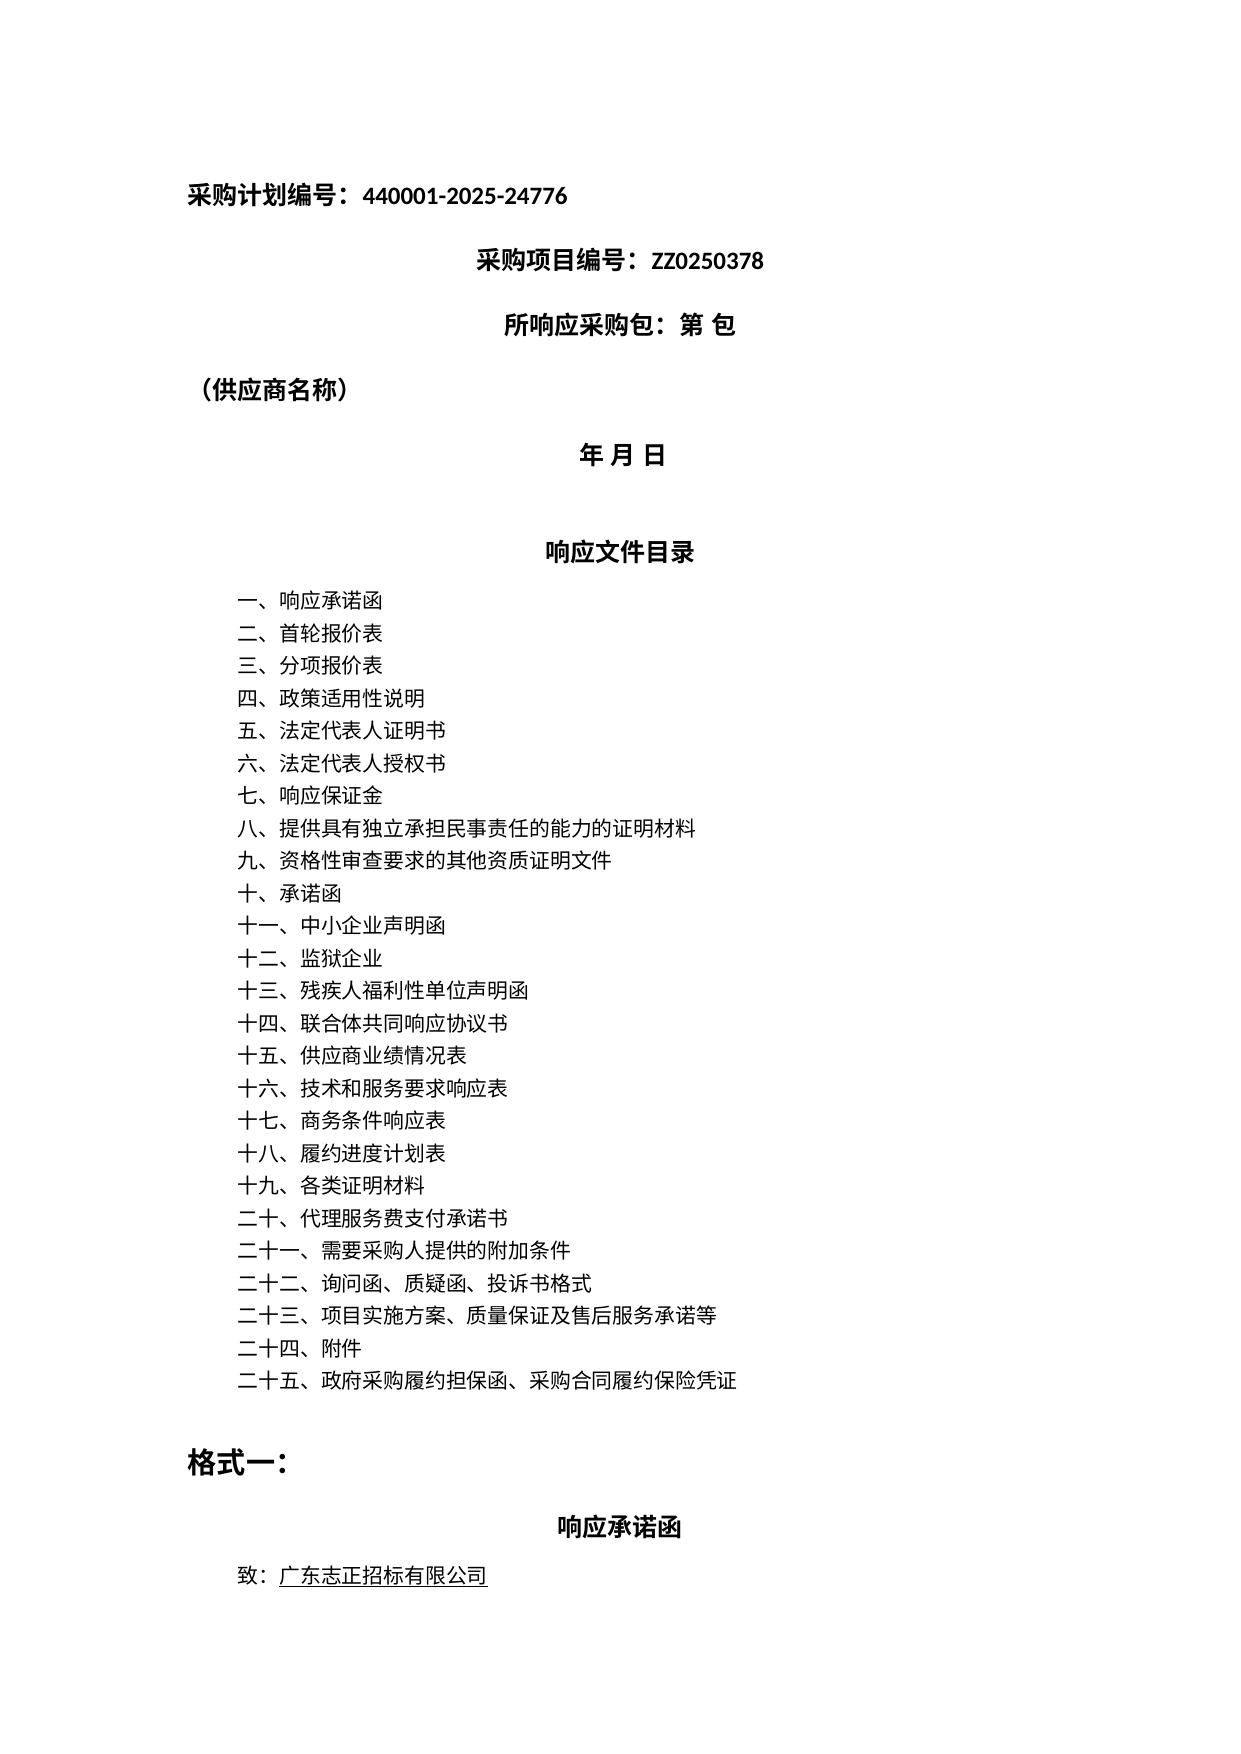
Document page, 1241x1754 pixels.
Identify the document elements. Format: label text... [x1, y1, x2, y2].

text 所响应采购包：第 包 [187, 292, 1053, 357]
text 年 月 日 [187, 422, 1053, 487]
text 三、分项报价表 [187, 649, 1053, 682]
text 八、提供具有独立承担民事责任的能力的证明材料 [187, 812, 1053, 844]
text 七、响应保证金 [187, 779, 1053, 812]
text 致：广东志正招标有限公司 [187, 1559, 1053, 1592]
text 四、政策适用性说明 [187, 682, 1053, 714]
text 二十一、需要采购人提供的附加条件 [187, 1234, 1053, 1267]
text 响应承诺函 [187, 1494, 1053, 1559]
text 二十三、项目实施方案、质量保证及售后服务承诺等 [187, 1299, 1053, 1332]
text 格式一： [187, 1429, 1053, 1494]
text 十九、各类证明材料 [187, 1169, 1053, 1202]
text 一、响应承诺函 [187, 584, 1053, 617]
text 二十二、询问函、质疑函、投诉书格式 [187, 1267, 1053, 1299]
text 十三、残疾人福利性单位声明函 [187, 974, 1053, 1007]
text 五、法定代表人证明书 [187, 714, 1053, 747]
text 二、首轮报价表 [187, 617, 1053, 649]
text 二十五、政府采购履约担保函、采购合同履约保险凭证 [187, 1364, 1053, 1397]
text 十五、供应商业绩情况表 [187, 1039, 1053, 1072]
text 十八、履约进度计划表 [187, 1137, 1053, 1169]
text 十七、商务条件响应表 [187, 1104, 1053, 1137]
text 采购计划编号：440001-2025-24776 [187, 162, 1053, 227]
text 响应文件目录 [187, 519, 1053, 584]
text 十一、中小企业声明函 [187, 909, 1053, 942]
text 九、资格性审查要求的其他资质证明文件 [187, 844, 1053, 877]
text 二十四、附件 [187, 1332, 1053, 1364]
text 十四、联合体共同响应协议书 [187, 1007, 1053, 1039]
text 六、法定代表人授权书 [187, 747, 1053, 779]
text 十二、监狱企业 [187, 942, 1053, 974]
text 采购项目编号：ZZ0250378 [187, 227, 1053, 292]
text 二十、代理服务费支付承诺书 [187, 1202, 1053, 1234]
text 十、承诺函 [187, 877, 1053, 909]
text 十六、技术和服务要求响应表 [187, 1072, 1053, 1104]
text （供应商名称） [187, 357, 1053, 422]
